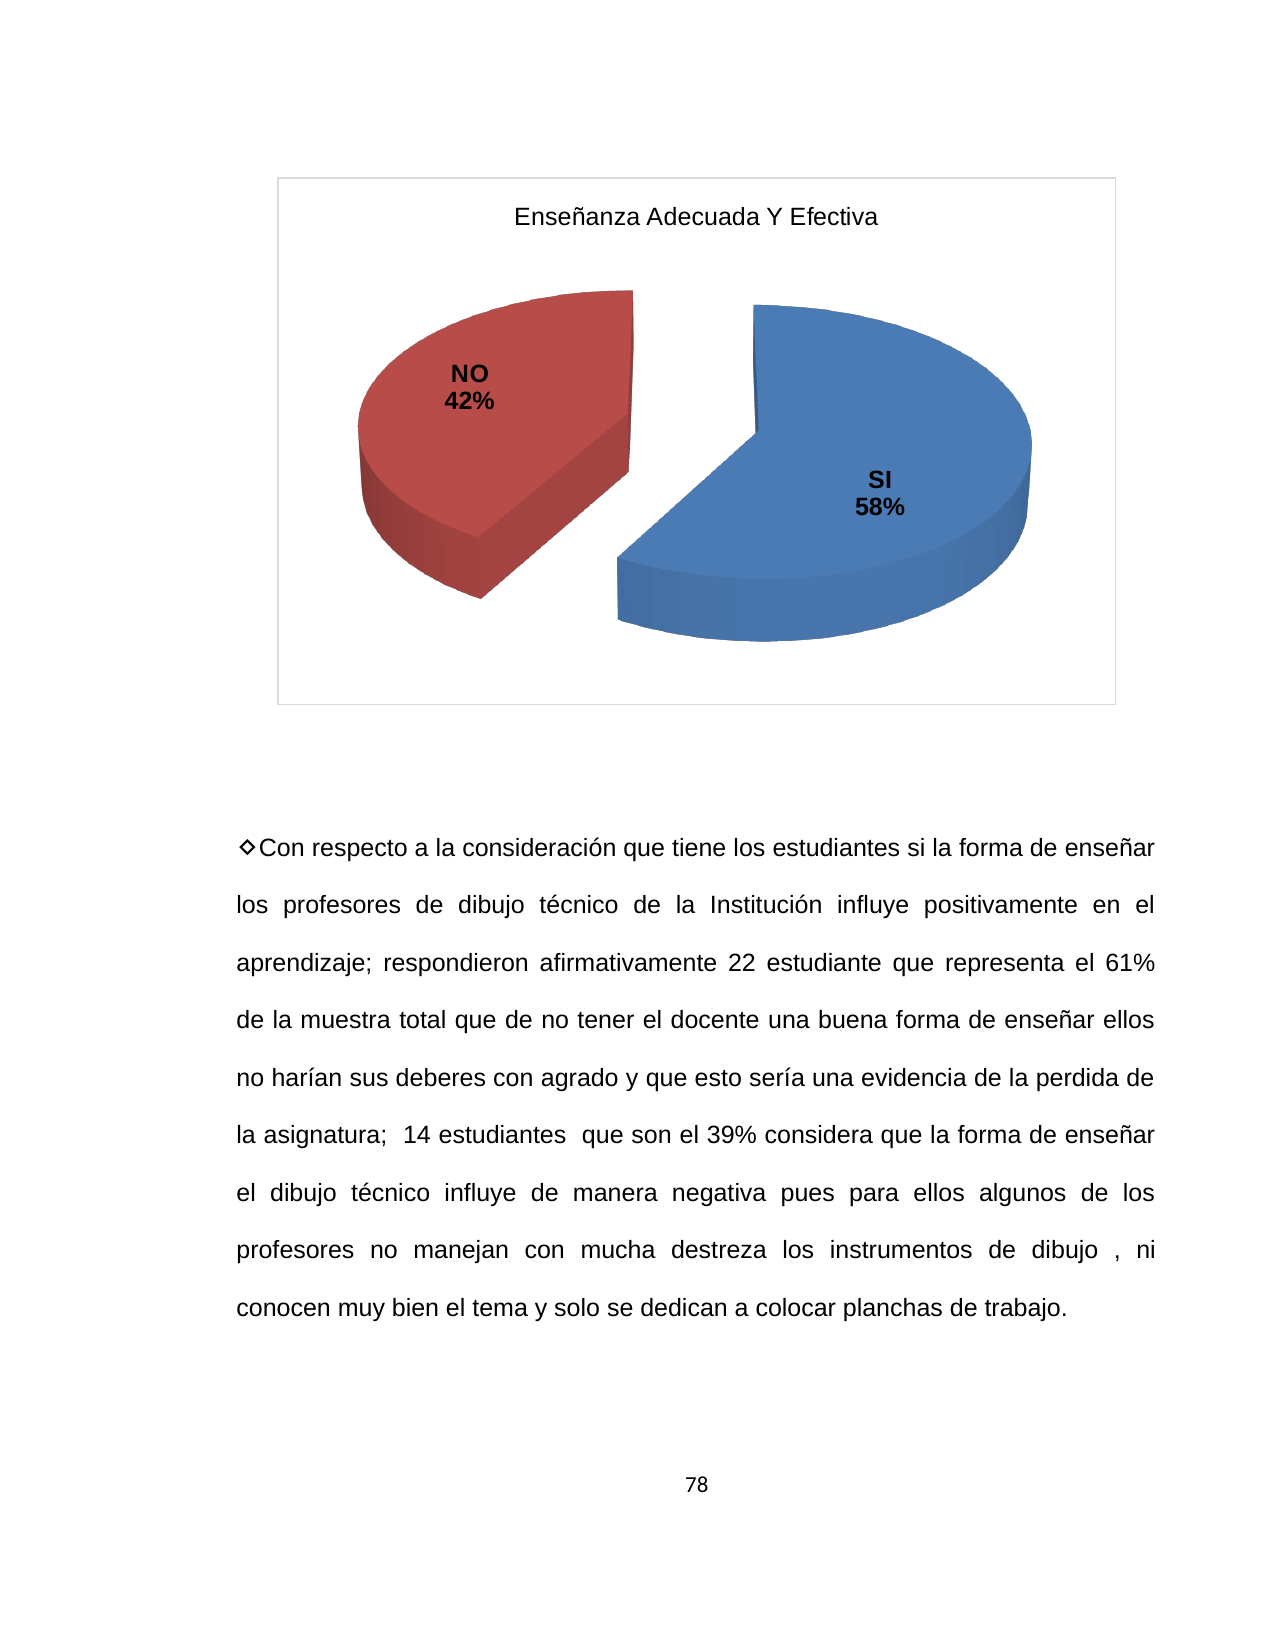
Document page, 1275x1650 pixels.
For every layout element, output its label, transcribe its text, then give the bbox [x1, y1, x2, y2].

text Con respecto a la consideración que tiene los estudiantes si la forma de enseñar los profesores de dibujo técnico de la Institución influye positivamente en el aprendizaje; respondieron afirmativamente 22 estudiante que representa el 61% de la muestra total que de no tener el docente una buena forma de enseñar ellos no harían sus deberes con agrado y que esto sería una evidencia de la perdida de la asignatura; 14 estudiantes que son el 39% considera que la forma de enseñar el dibujo técnico influye de manera negativa pues para ellos algunos de los profesores no manejan con mucha destreza los instrumentos de dibujo , ni conocen muy bien el tema y solo se dedican a colocar planchas de trabajo. [236, 833, 1157, 1322]
